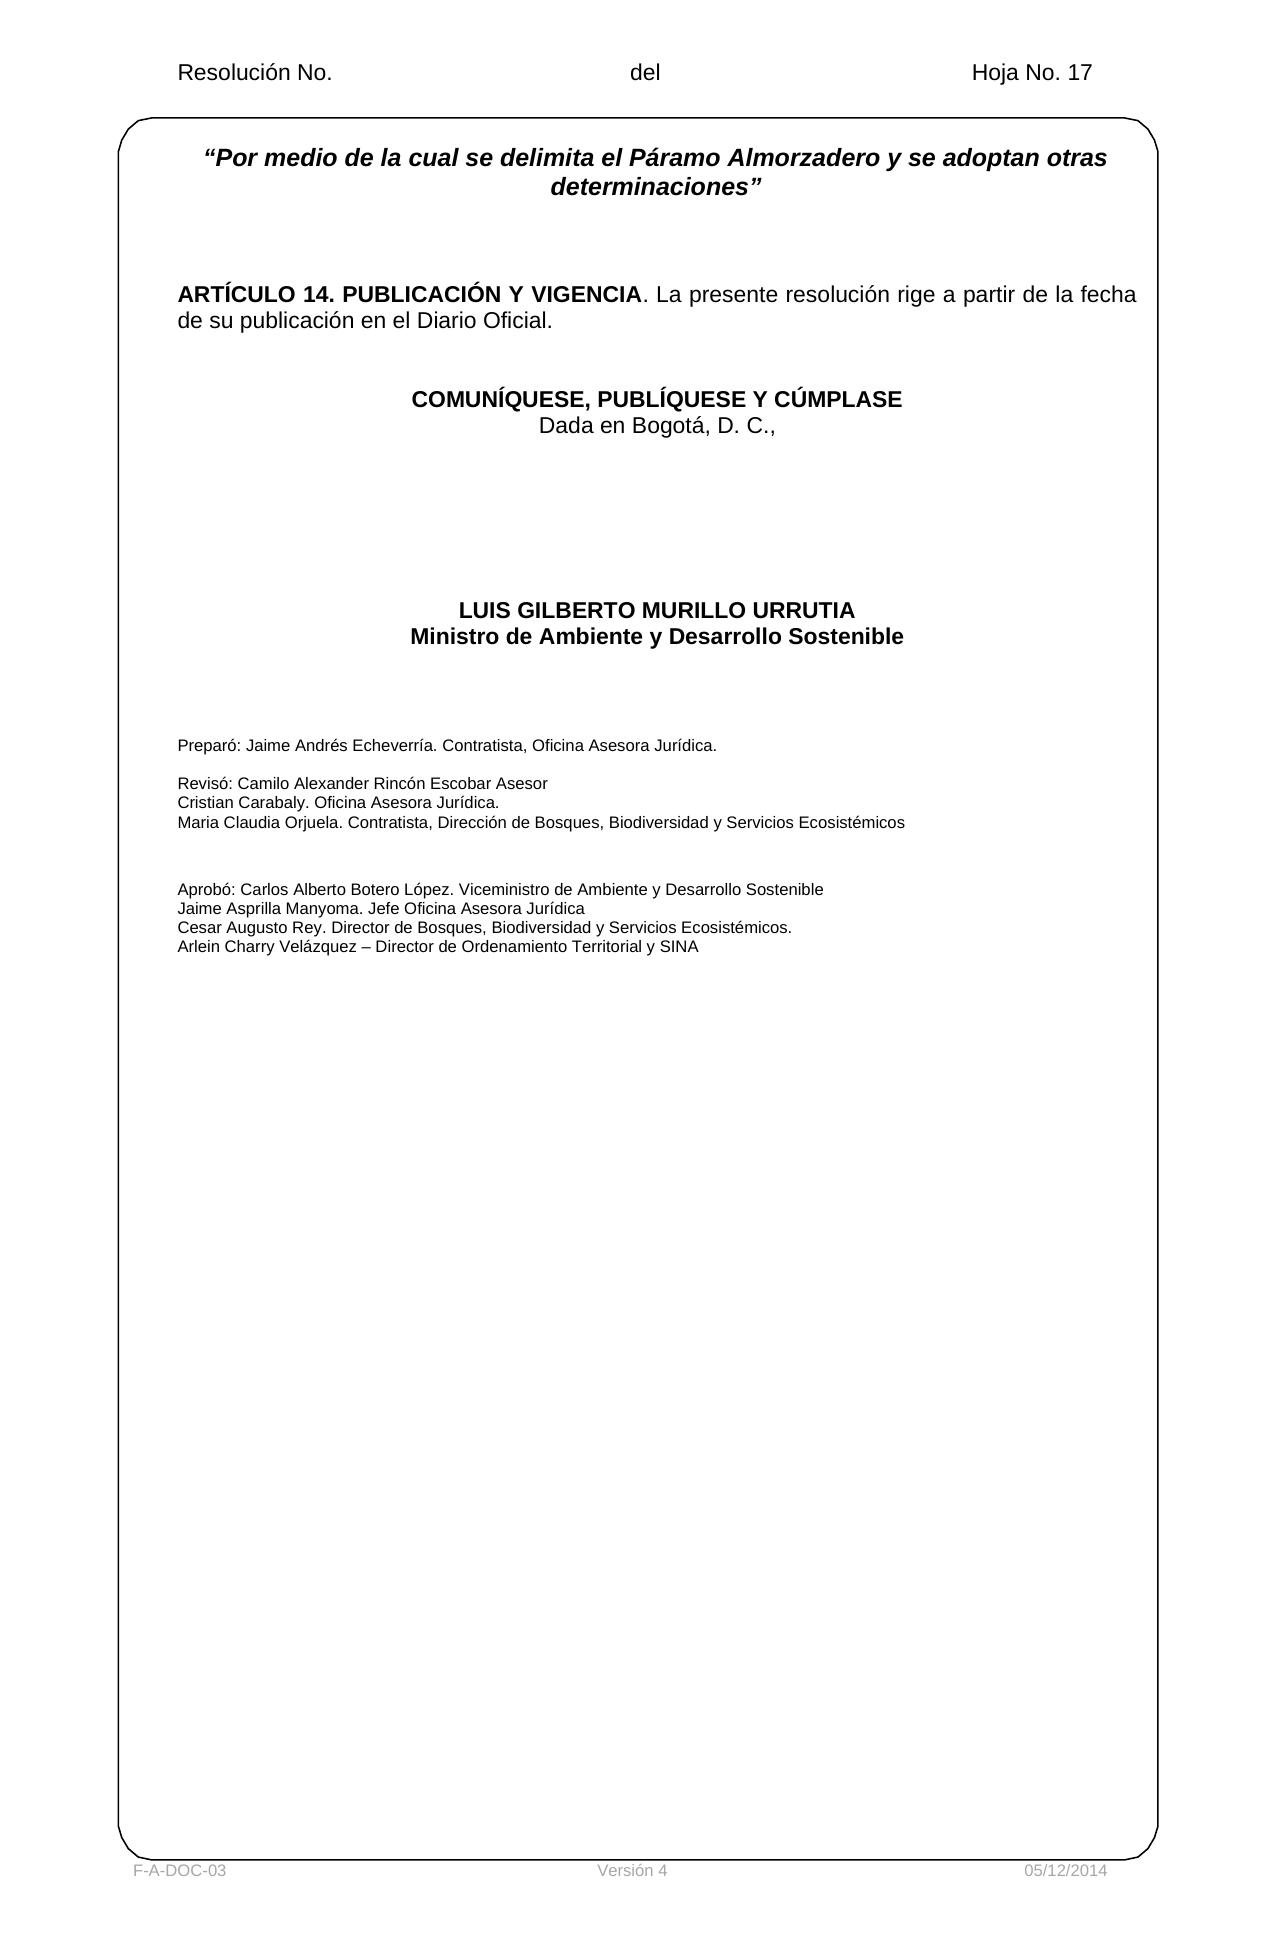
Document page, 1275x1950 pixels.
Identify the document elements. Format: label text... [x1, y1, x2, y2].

text Cristian Carabaly. Oficina Asesora Jurídica. [177, 793, 1137, 812]
text Ministro de Ambiente y Desarrollo Sostenible [177, 623, 1137, 649]
text Arlein Charry Velázquez – Director de Ordenamiento Territorial y SINA [177, 937, 1137, 956]
text Revisó: Camilo Alexander Rincón Escobar Asesor [177, 774, 1137, 793]
text Maria Claudia Orjuela. Contratista, Dirección de Bosques, Biodiversidad y Servicios Ecosistémicos [177, 812, 1137, 832]
text COMUNÍQUESE, PUBLÍQUESE Y CÚMPLASE [177, 386, 1137, 412]
text LUIS GILBERTO MURILLO URRUTIA [177, 597, 1137, 623]
text Aprobó: Carlos Alberto Botero López. Viceministro de Ambiente y Desarrollo Sostenible [177, 879, 1137, 899]
text Preparó: Jaime Andrés Echeverría. Contratista, Oficina Asesora Jurídica. [177, 736, 1137, 755]
text Cesar Augusto Rey. Director de Bosques, Biodiversidad y Servicios Ecosistémicos. [177, 918, 1137, 937]
text ARTÍCULO 14. PUBLICACIÓN Y VIGENCIA. La presente resolución rige a partir de la fecha de su publicación en el Diario Oficial. [177, 281, 1137, 333]
text Dada en Bogotá, D. C., [177, 412, 1137, 439]
text Jaime Asprilla Manyoma. Jefe Oficina Asesora Jurídica [177, 899, 1137, 918]
